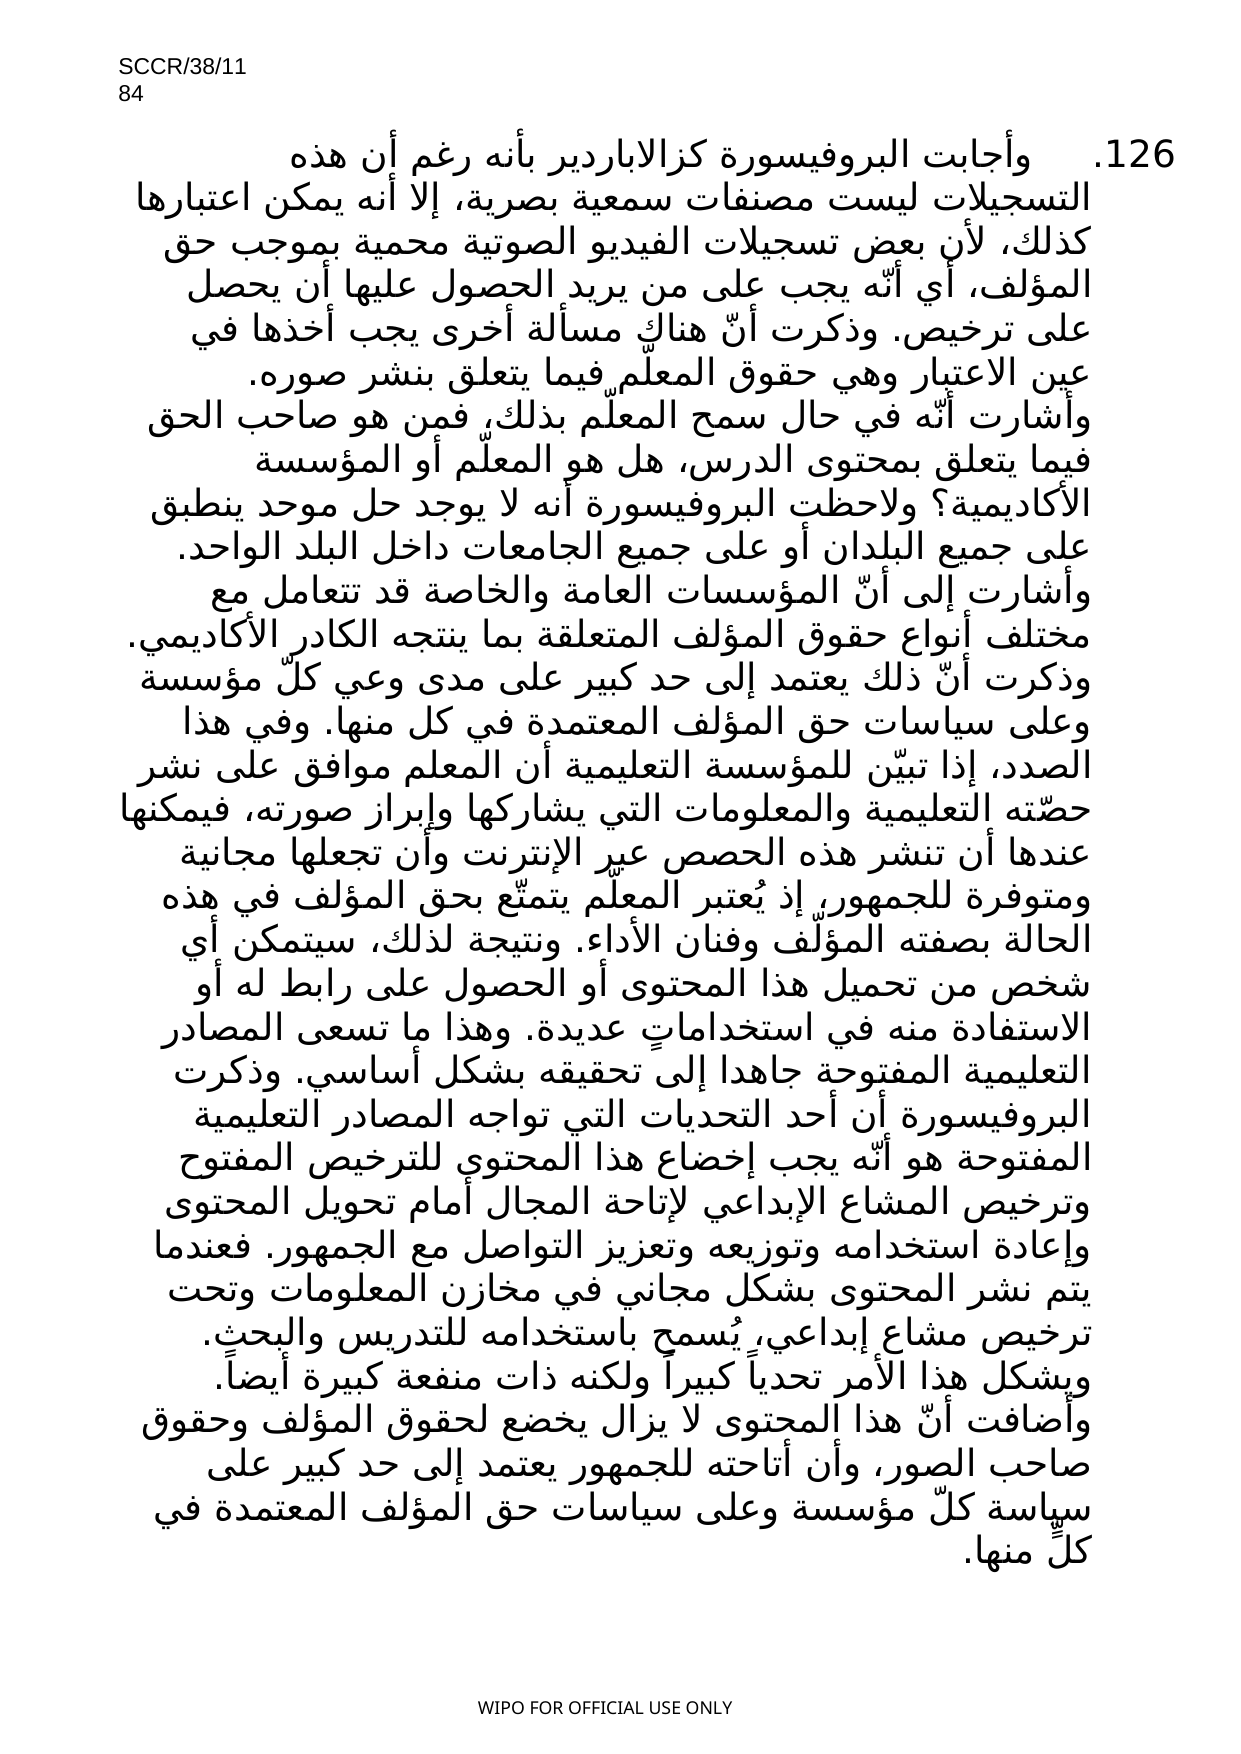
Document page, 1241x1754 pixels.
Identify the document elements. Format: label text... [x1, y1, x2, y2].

list وأجابت البروفيسورة كزالاباردير بأنه رغم أن هذه التسجيلات ليست مصنفات سمعية بصرية، إلا أنه يمكن اعتبارها كذلك، لأن بعض تسجيلات الفيديو الصوتية محمية بموجب حق المؤلف، أي أنّه يجب على من يريد الحصول عليها أن يحصل على ترخيص. وذكرت أنّ هناك مسألة أخرى يجب أخذها في عين الاعتبار وهي حقوق المعلّم فيما يتعلق بنشر صوره. وأشارت أنّه في حال سمح المعلّم بذلك، فمن هو صاحب الحق فيما يتعلق بمحتوى الدرس، هل هو المعلّم أو المؤسسة الأكاديمية؟ ولاحظت البروفيسورة أنه لا يوجد حل موحد ينطبق على جميع البلدان أو على جميع الجامعات داخل البلد الواحد. وأشارت إلى أنّ المؤسسات العامة والخاصة قد تتعامل مع مختلف أنواع حقوق المؤلف المتعلقة بما ينتجه الكادر الأكاديمي. وذكرت أنّ ذلك يعتمد إلى حد كبير على مدى وعي كلّ مؤسسة وعلى سياسات حق المؤلف المعتمدة في كل منها. وفي هذا الصدد، إذا تبيّن للمؤسسة التعليمية أن المعلم موافق على نشر حصّته التعليمية والمعلومات التي يشاركها وإبراز صورته، فيمكنها عندها أن تنشر هذه الحصص عبر الإنترنت وأن تجعلها مجانية ومتوفرة للجمهور، إذ يُعتبر المعلّم يتمتّع بحق المؤلف في هذه الحالة بصفته المؤلّف وفنان الأداء. ونتيجة لذلك، سيتمكن أي شخص من تحميل هذا المحتوى أو الحصول على رابط له أو الاستفادة منه في استخداماتٍ عديدة. وهذا ما تسعى المصادر التعليمية المفتوحة جاهدا إلى تحقيقه بشكل أساسي. وذكرت البروفيسورة أن أحد التحديات التي تواجه المصادر التعليمية المفتوحة هو أنّه يجب إخضاع هذا المحتوى للترخيص المفتوح وترخيص المشاع الإبداعي لإتاحة المجال أمام تحويل المحتوى وإعادة استخدامه وتوزيعه وتعزيز التواصل مع الجمهور. فعندما يتم نشر المحتوى بشكل مجاني في مخازن المعلومات وتحت ترخيص مشاع إبداعي، يُسمح باستخدامه للتدريس والبحث. ويشكل هذا الأمر تحدياً كبيراً ولكنه ذات منفعة كبيرة أيضاً. وأضافت أنّ هذا المحتوى لا يزال يخضع لحقوق المؤلف وحقوق صاحب الصور، وأن أتاحته للجمهور يعتمد إلى حد كبير على سياسة كلّ مؤسسة وعلى سياسات حق المؤلف المعتمدة في كلٍّ منها. [118, 132, 1092, 1572]
